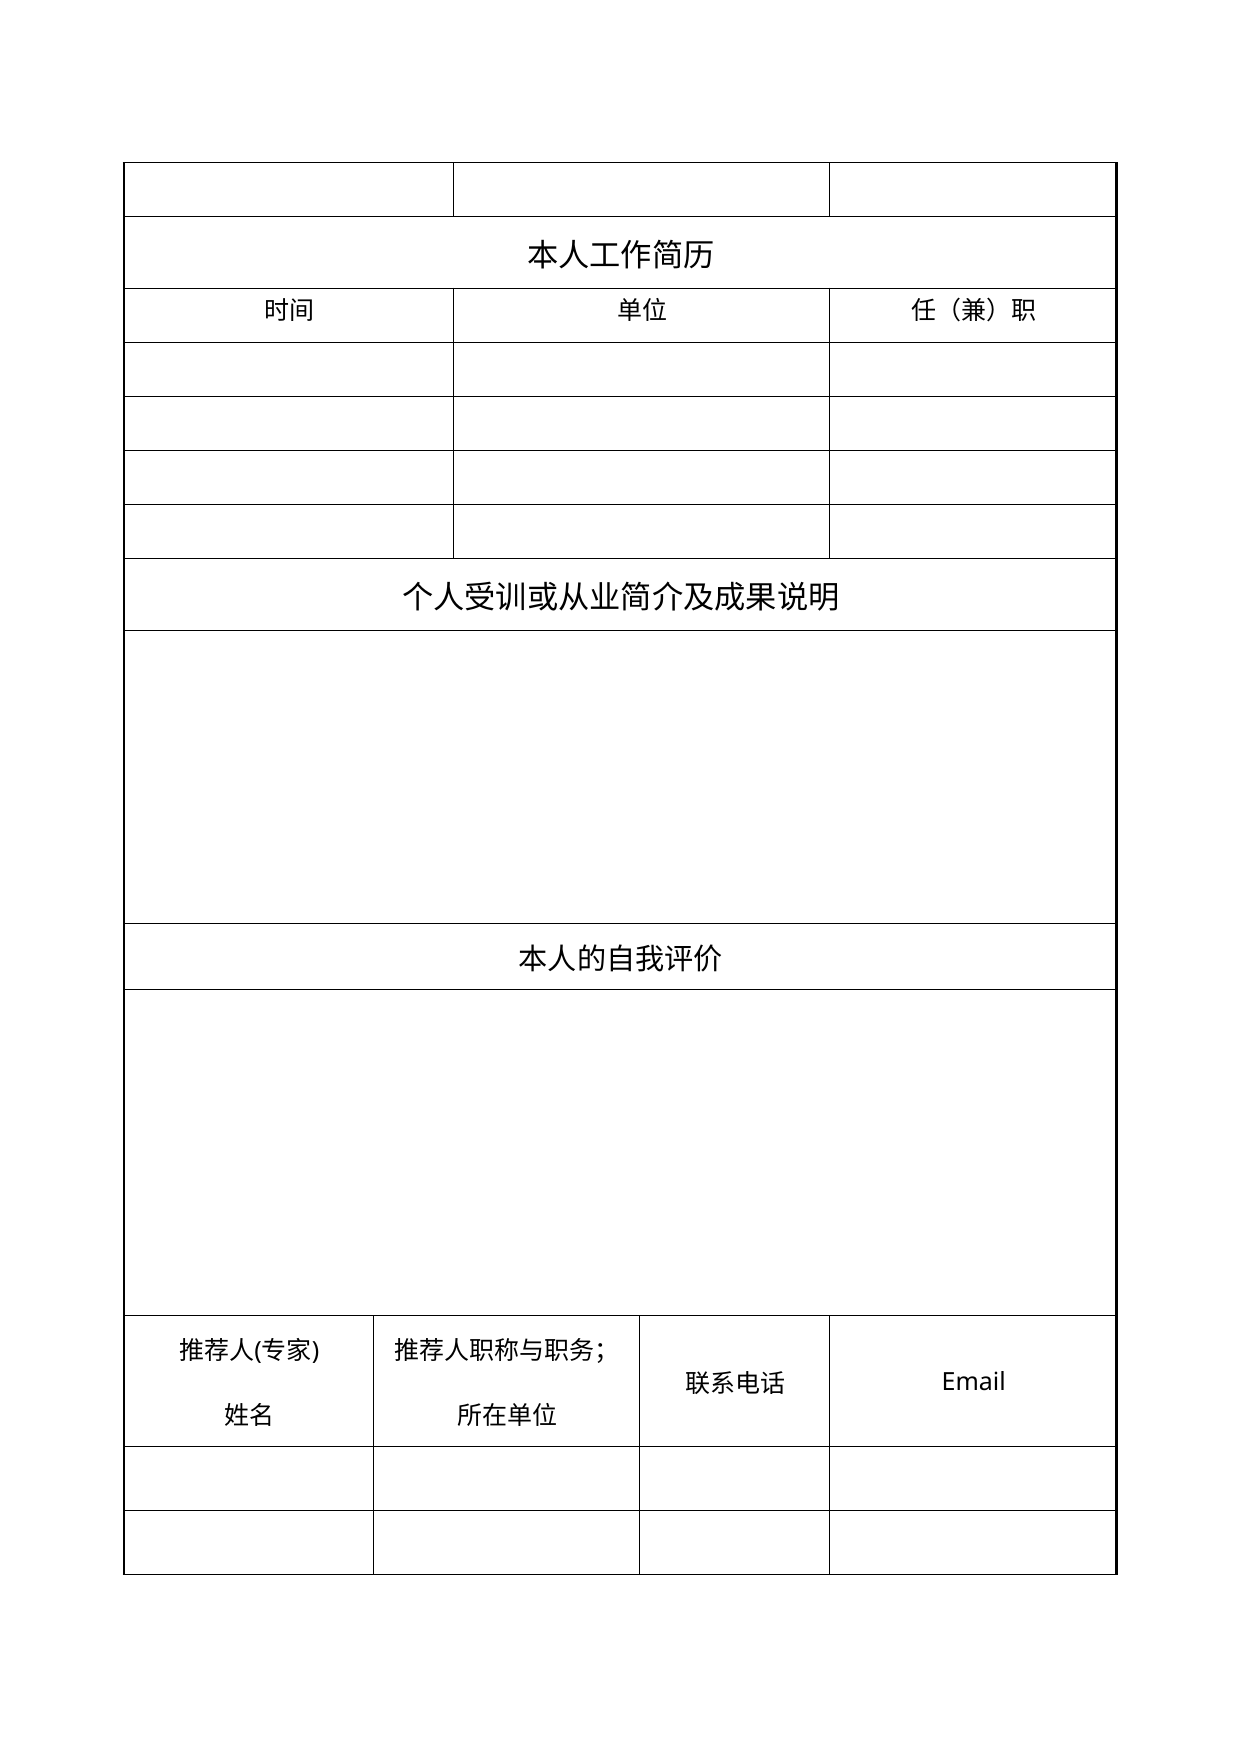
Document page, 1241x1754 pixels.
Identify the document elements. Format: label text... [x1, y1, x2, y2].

table_cell [125, 397, 453, 450]
table_cell [454, 163, 829, 216]
table_cell 本人的自我评价 [125, 924, 1115, 989]
table_cell [830, 343, 1115, 396]
table_cell 推荐人职称与职务； 所在单位 [374, 1316, 639, 1446]
table_cell [454, 397, 829, 450]
table_cell 时间 [125, 289, 453, 342]
table_cell [830, 505, 1115, 558]
table_cell [125, 1447, 373, 1510]
table_cell [830, 451, 1115, 504]
table_cell [454, 343, 829, 396]
table_cell [830, 163, 1115, 216]
table_cell [125, 505, 453, 558]
table_cell Email [830, 1316, 1115, 1446]
table_cell 联系电话 [640, 1316, 829, 1446]
table_cell [640, 1511, 829, 1573]
table_cell 推荐人(专家) 姓名 [125, 1316, 373, 1446]
table_cell [640, 1447, 829, 1510]
table_cell [454, 451, 829, 504]
table_cell [125, 990, 1115, 1315]
table_cell [125, 451, 453, 504]
table_cell [830, 1511, 1115, 1573]
table_cell [125, 163, 453, 216]
table_cell 个人受训或从业简介及成果说明 [125, 559, 1115, 629]
table_cell [374, 1447, 639, 1510]
table_cell [125, 343, 453, 396]
table_cell [125, 1511, 373, 1573]
table_cell 本人工作简历 [125, 217, 1115, 287]
table_cell [830, 1447, 1115, 1510]
table_cell [830, 397, 1115, 450]
table_cell [454, 505, 829, 558]
table_cell 任（兼）职 [830, 289, 1115, 342]
table_cell 单位 [454, 289, 829, 342]
table_cell [374, 1511, 639, 1573]
table_cell [125, 631, 1115, 923]
